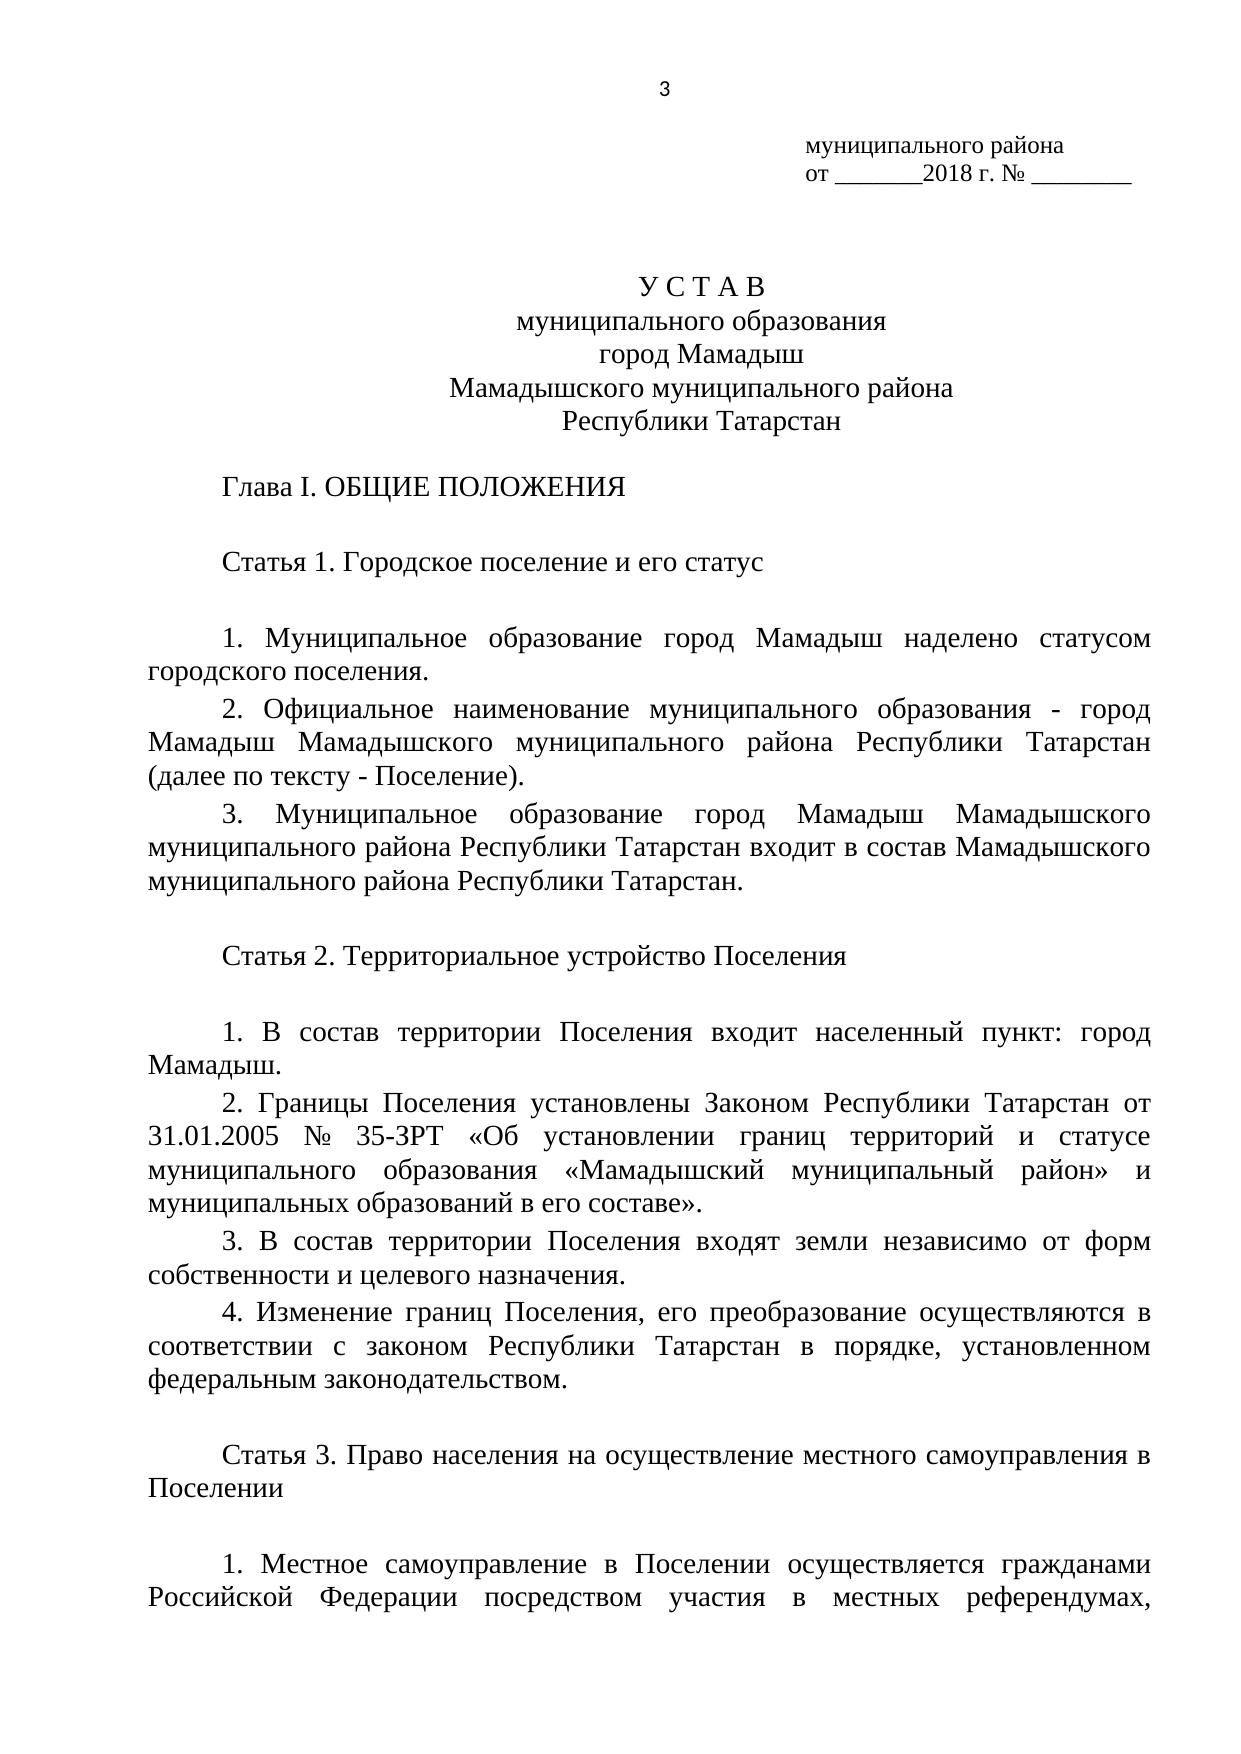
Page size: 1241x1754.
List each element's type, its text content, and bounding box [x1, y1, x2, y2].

text 1. Муниципальное образование город Мамадыш наделено статусом городского поселения. [148, 620, 1152, 687]
text 3. В состав территории Поселения входят земли независимо от форм собственности и целевого назначения. [148, 1223, 1152, 1290]
text Статья 2. Территориальное устройство Поселения [148, 938, 1152, 972]
text Статья 1. Городское поселение и его статус [148, 544, 1152, 578]
text Республики Татарстан [177, 403, 1152, 437]
text 4. Изменение границ Поселения, его преобразование осуществляются в соответствии с законом Республики Татарстан в порядке, установленном федеральным законодательством. [148, 1294, 1152, 1395]
text 2. Границы Поселения установлены Законом Республики Татарстан от 31.01.2005 № 35-ЗРТ «Об установлении границ территорий и статусе муниципального образования «Мамадышский муниципальный район» и муниципальных образований в его составе». [148, 1085, 1152, 1219]
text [148, 1546, 1152, 1613]
text Статья 3. Право населения на осуществление местного самоуправления в Поселении [148, 1437, 1152, 1504]
text 3. Муниципальное образование город Мамадыш Мамадышского муниципального района Республики Татарстан входит в состав Мамадышского муниципального района Республики Татарстан. [148, 796, 1152, 896]
text 1. В состав территории Поселения входит населенный пункт: город Мамадыш. [148, 1014, 1152, 1081]
text 2. Официальное наименование муниципального образования - город Мамадыш Мамадышского муниципального района Республики Татарстан (далее по тексту - Поселение). [148, 691, 1152, 792]
text муниципального образования [177, 303, 1152, 336]
text У С Т А В [177, 269, 1152, 303]
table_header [794, 130, 1152, 216]
text город Мамадыш [177, 336, 1152, 370]
text Мамадышского муниципального района [177, 370, 1152, 403]
text Глава I. ОБЩИЕ ПОЛОЖЕНИЯ [148, 469, 1152, 502]
